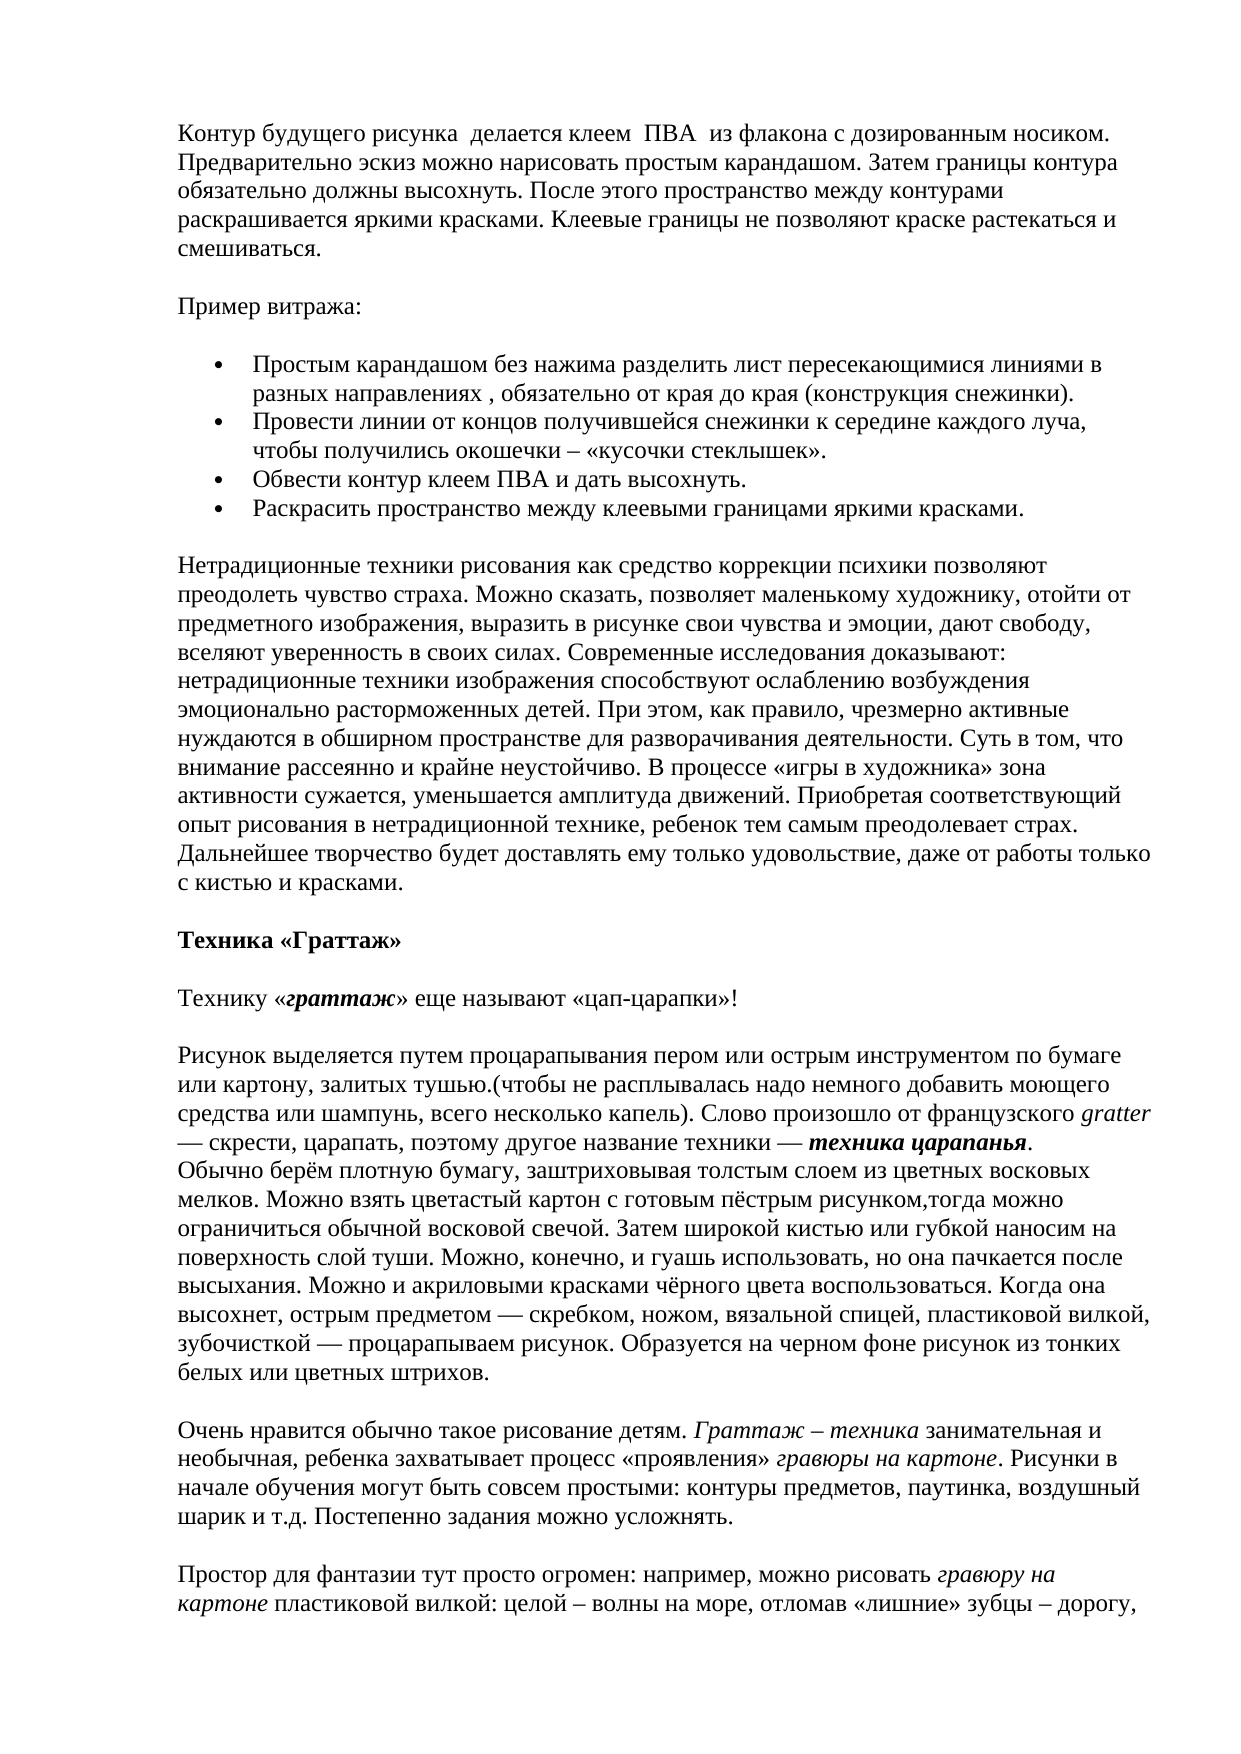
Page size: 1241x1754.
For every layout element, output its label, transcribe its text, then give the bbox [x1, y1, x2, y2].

text Технику «граттаж» еще называют «цап-царапки»! [177, 983, 1152, 1011]
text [177, 1559, 1152, 1616]
text Контур будущего рисунка делается клеем ПВА из флакона с дозированным носиком. Предварительно эскиз можно нарисовать простым карандашом. Затем границы контура обязательно должны высохнуть. После этого пространство между контурами раскрашивается яркими красками. Клеевые границы не позволяют краске растекаться и смешиваться. [177, 118, 1152, 262]
list Обвести контур клеем ПВА и дать высохнуть. [215, 464, 1152, 493]
text Техника «Граттаж» [177, 925, 1152, 953]
text Очень нравится обычно такое рисование детям. Граттаж – техника занимательная и необычная, ребенка захватывает процесс «проявления» гравюры на картоне. Рисунки в начале обучения могут быть совсем простыми: контуры предметов, паутинка, воздушный шарик и т.д. Постепенно задания можно усложнять. [177, 1415, 1152, 1530]
list Провести линии от концов получившейся снежинки к середине каждого луча, чтобы получились окошечки – «кусочки стеклышек». [215, 406, 1152, 464]
text Рисунок выделяется путем процарапывания пером или острым инструментом по бумаге или картону, залитых тушью.(чтобы не расплывалась надо немного добавить моющего средства или шампунь, всего несколько капель). Слово произошло от французского gratter — скрести, царапать, поэтому другое название техники — техника царапанья. Обычно берём плотную бумагу, заштриховывая толстым слоем из цветных восковых мелков. Можно взять цветастый картон с готовым пёстрым рисунком,тогда можно ограничиться обычной восковой свечой. Затем широкой кистью или губкой наносим на поверхность слой туши. Можно, конечно, и гуашь использовать, но она пачкается после высыхания. Можно и акриловыми красками чёрного цвета воспользоваться. Когда она высохнет, острым предметом — скребком, ножом, вязальной спицей, пластиковой вилкой, зубочисткой — процарапываем рисунок. Образуется на черном фоне рисунок из тонких белых или цветных штрихов. [177, 1041, 1152, 1386]
list Простым карандашом без нажима разделить лист пересекающимися линиями в разных направлениях , обязательно от края до края (конструкция снежинки). [215, 349, 1152, 406]
text Пример витража: [177, 291, 1152, 320]
list Раскрасить пространство между клеевыми границами яркими красками. [215, 493, 1152, 521]
text Нетрадиционные техники рисования как средство коррекции психики позволяют преодолеть чувство страха. Можно сказать, позволяет маленькому художнику, отойти от предметного изображения, выразить в рисунке свои чувства и эмоции, дают свободу, вселяют уверенность в своих силах. Современные исследования доказывают: нетрадиционные техники изображения способствуют ослаблению возбуждения эмоционально расторможенных детей. При этом, как правило, чрезмерно активные нуждаются в обширном пространстве для разворачивания деятельности. Суть в том, что внимание рассеянно и крайне неустойчиво. В процессе «игры в художника» зона активности сужается, уменьшается амплитуда движений. Приобретая соответствующий опыт рисования в нетрадиционной технике, ребенок тем самым преодолевает страх. Дальнейшее творчество будет доставлять ему только удовольствие, даже от работы только с кистью и красками. [177, 551, 1152, 896]
